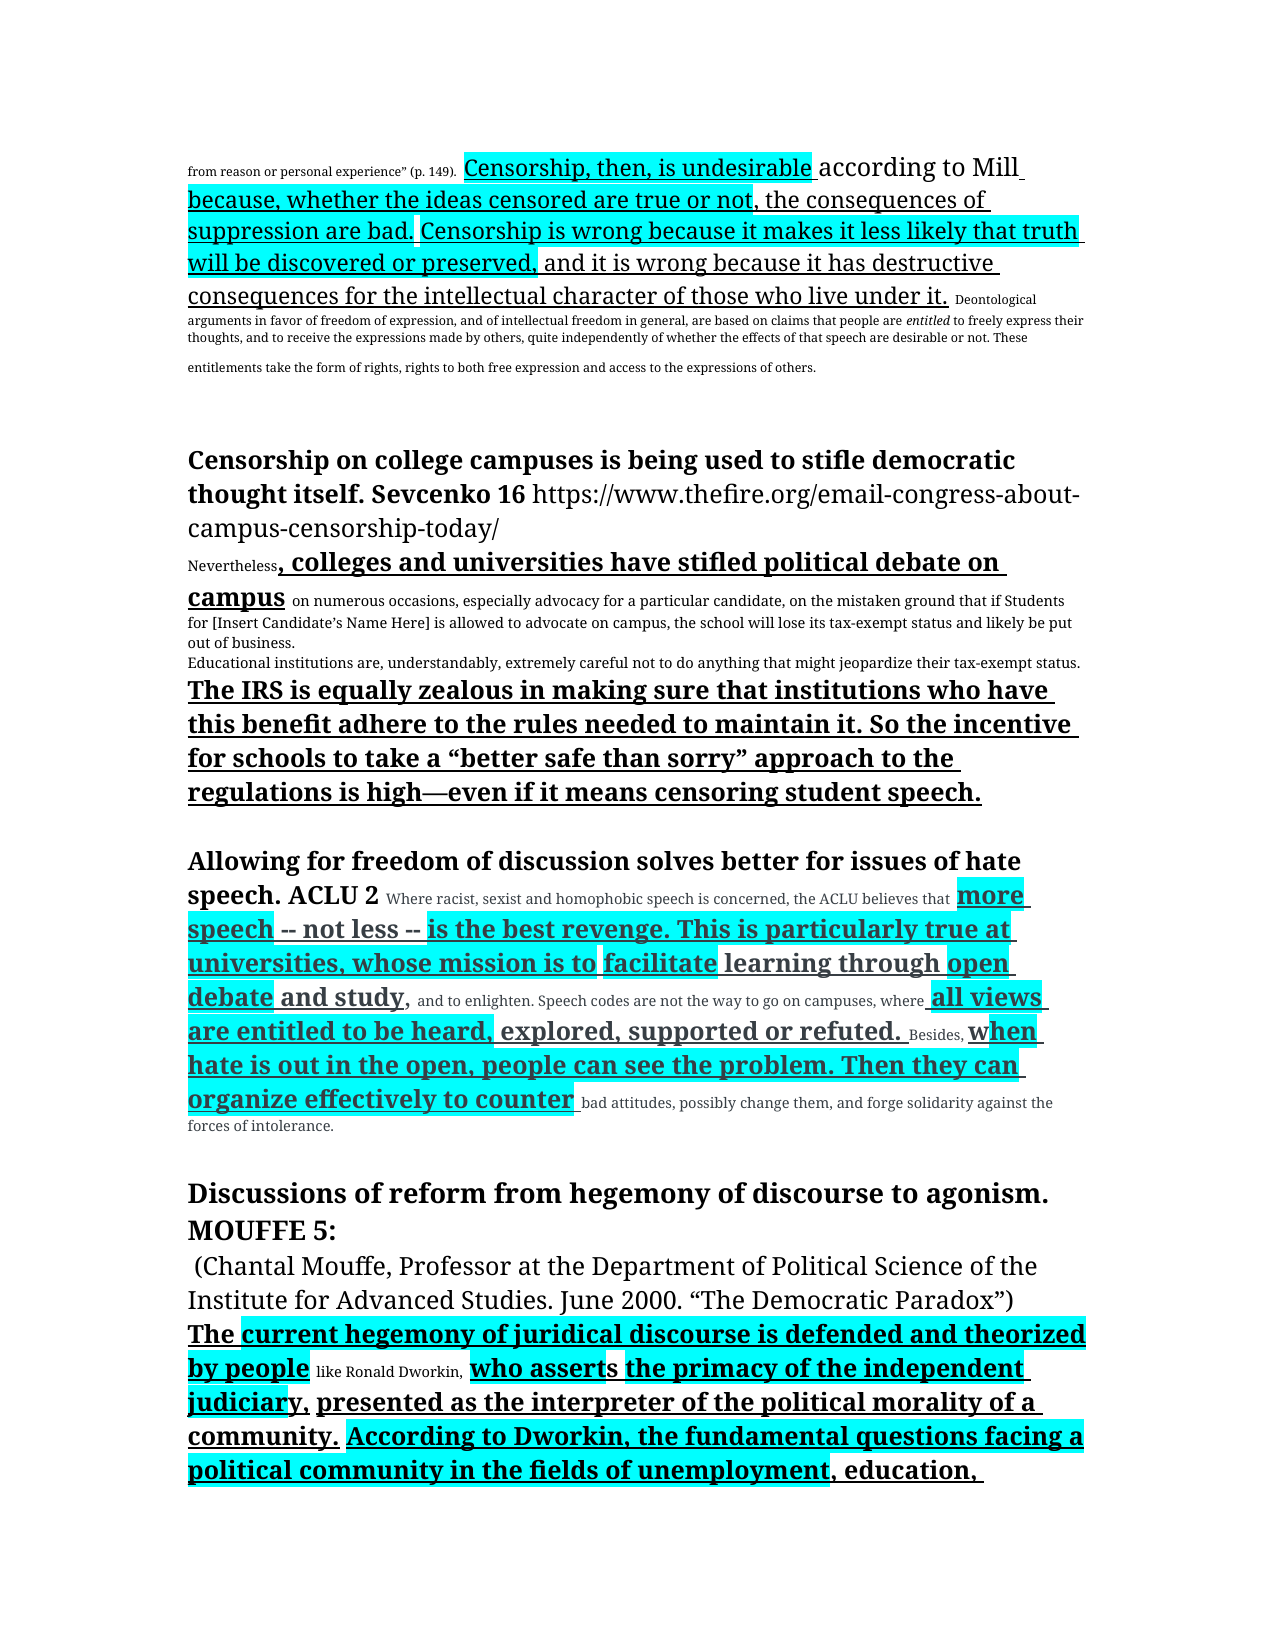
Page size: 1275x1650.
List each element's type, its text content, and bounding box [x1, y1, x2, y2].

text Censorship on college campuses is being used to stifle democratic thought itself. Sevcenko 16 https://www.thefire.org/email-congress-about-campus-censorship-today/ [187, 443, 1087, 545]
text Allowing for freedom of discussion solves better for issues of hate speech. ACLU 2 Where racist, sexist and homophobic speech is concerned, the ACLU believes that more speech -- not less -- is the best revenge. This is particularly true at universities, whose mission is to facilitate learning through open debate and study, and to enlighten. Speech codes are not the way to go on campuses, where all views are entitled to be heard, explored, supported or refuted. Besides, when hate is out in the open, people can see the problem. Then they can organize effectively to counter bad attitudes, possibly change them, and forge solidarity against the forces of intolerance. [187, 843, 1087, 1136]
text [187, 150, 1087, 380]
subtitle Discussions of reform from hegemony of discourse to agonism. MOUFFE 5: [187, 1174, 1087, 1248]
text Nevertheless, colleges and universities have stifled political debate on campus on numerous occasions, especially advocacy for a particular candidate, on the mistaken ground that if Students for [Insert Candidate’s Name Here] is allowed to advocate on campus, the school will lose its tax-exempt status and likely be put out of business. [187, 545, 1087, 653]
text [187, 1316, 1087, 1487]
text (Chantal Mouffe, Professor at the Department of Political Science of the Institute for Advanced Studies. June 2000. “The Democratic Paradox”) [187, 1248, 1087, 1316]
text Educational institutions are, understandably, extremely careful not to do anything that might jeopardize their tax-exempt status. The IRS is equally zealous in making sure that institutions who have this benefit adhere to the rules needed to maintain it. So the incentive for schools to take a “better safe than sorry” approach to the regulations is high—even if it means censoring student speech. [187, 653, 1087, 809]
